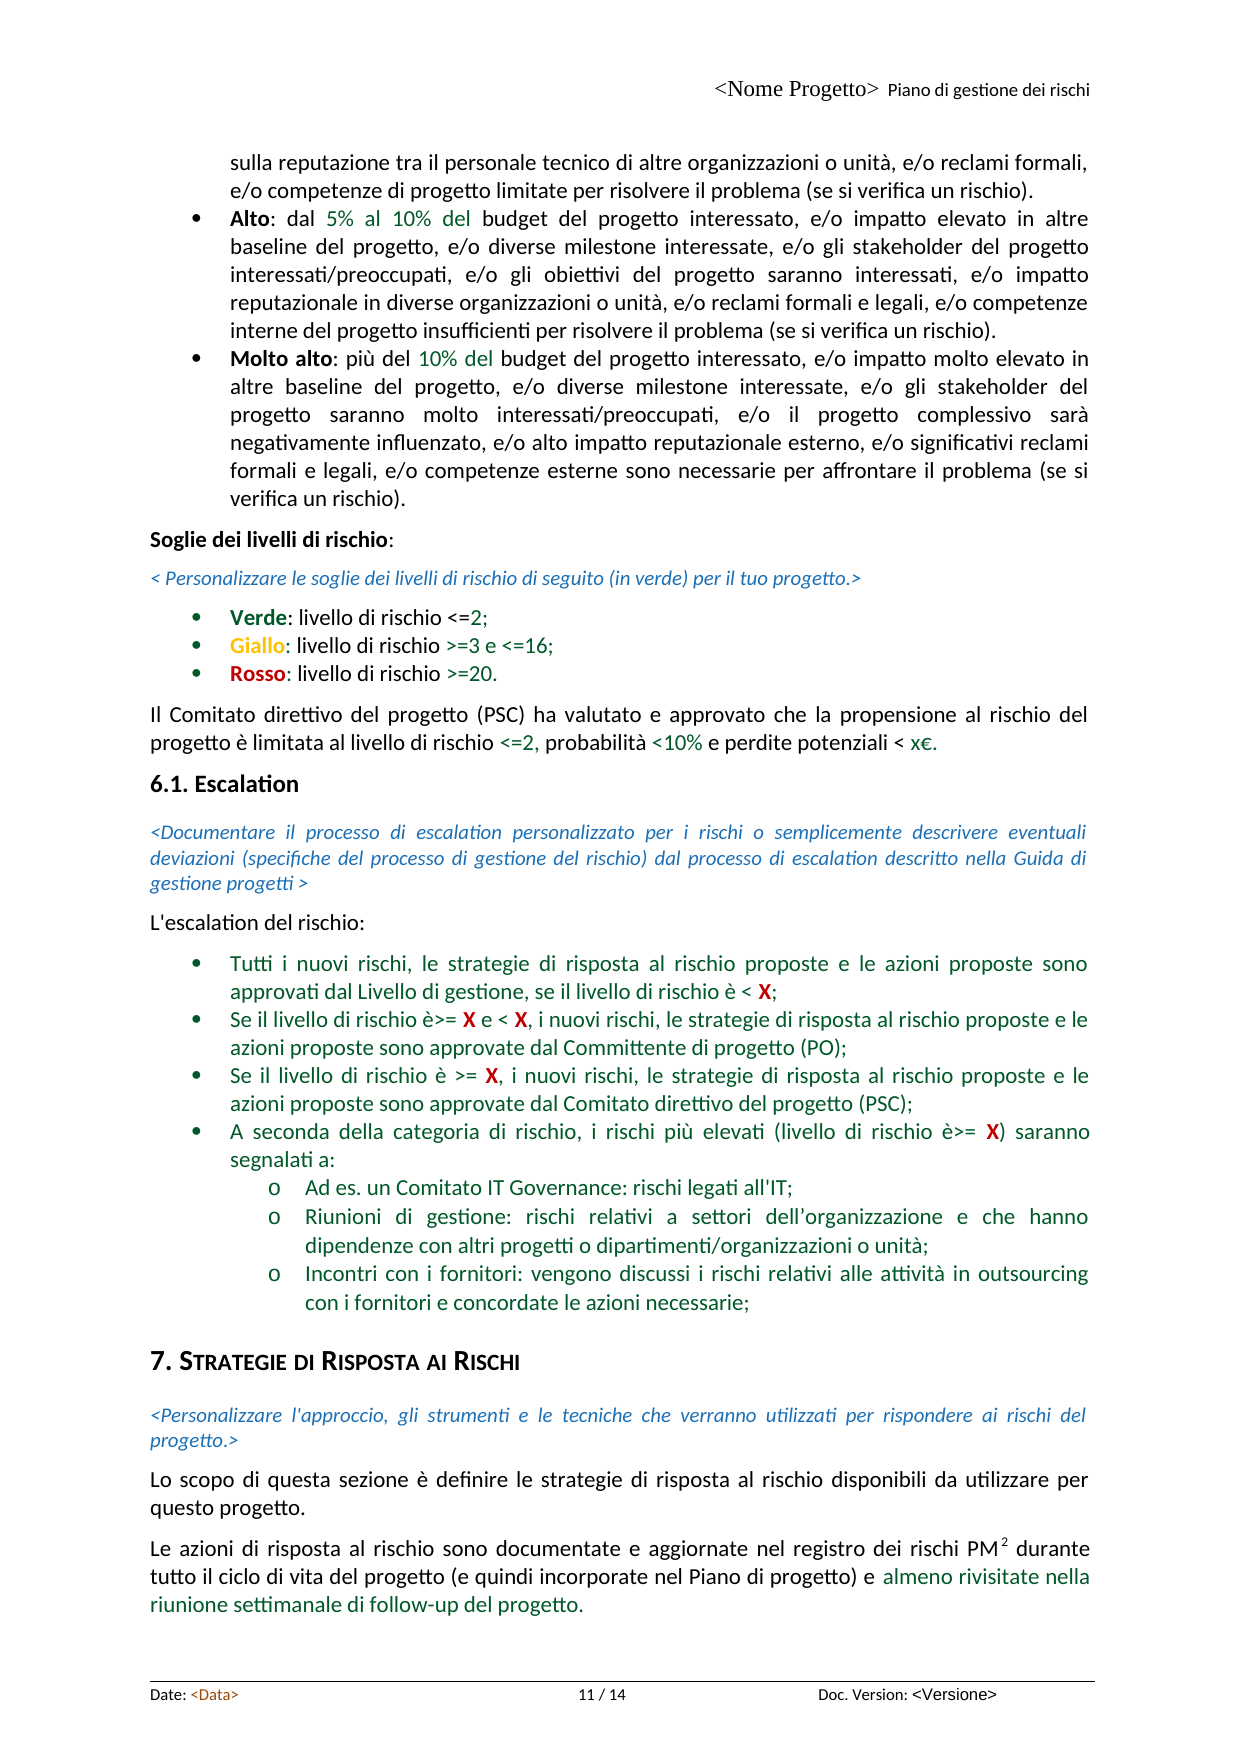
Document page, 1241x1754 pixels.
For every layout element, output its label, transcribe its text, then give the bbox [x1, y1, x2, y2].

list Se il livello di rischio è >= X, i nuovi rischi, le strategie di risposta al rischio proposte e le azioni proposte sono approvate dal Comitato direttivo del progetto (PSC); [192, 1061, 1090, 1117]
subtitle Strategie di Risposta ai Rischi [150, 1342, 1090, 1377]
list Alto: dal 5% al ​​10% del budget del progetto interessato, e/o impatto elevato in altre baseline del progetto, e/o diverse milestone interessate, e/o gli stakeholder del progetto interessati/preoccupati, e/o gli obiettivi del progetto saranno interessati, e/o impatto reputazionale in diverse organizzazioni o unità, e/o reclami formali e legali, e/o competenze interne del progetto insufficienti per risolvere il problema (se si verifica un rischio). [192, 204, 1090, 344]
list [192, 148, 1090, 204]
list Ad es. un Comitato IT Governance: rischi legati all'IT; [267, 1173, 1090, 1202]
text Lo scopo di questa sezione è definire le strategie di risposta al rischio disponibili da utilizzare per questo progetto. [150, 1466, 1090, 1522]
text Le azioni di risposta al rischio sono documentate e aggiornate nel registro dei rischi PM2 durante tutto il ciclo di vita del progetto (e quindi incorporate nel Piano di progetto) e almeno rivisitate nella riunione settimanale di follow-up del progetto. [150, 1534, 1090, 1618]
list Incontri con i fornitori: vengono discussi i rischi relativi alle attività in outsourcing con i fornitori e concordate le azioni necessarie; [267, 1259, 1090, 1317]
text Il Comitato direttivo del progetto (PSC) ha valutato e approvato che la propensione al rischio del progetto è limitata al livello di rischio <=2, probabilità <10% e perdite potenziali < x€. [150, 700, 1090, 756]
list Verde: livello di rischio <=2; [192, 603, 1090, 631]
list A seconda della categoria di rischio, i rischi più elevati (livello di rischio è>= X) saranno segnalati a: [192, 1117, 1090, 1173]
list Giallo: livello di rischio >=3 e <=16; [192, 631, 1090, 659]
text <Personalizzare l'approccio, gli strumenti e le tecniche che verranno utilizzati per rispondere ai rischi del progetto.> [150, 1402, 1090, 1453]
text L'escalation del rischio: [150, 908, 1090, 936]
list Riunioni di gestione: rischi relativi a settori dell’organizzazione e che hanno dipendenze con altri progetti o dipartimenti/organizzazioni o unità; [267, 1202, 1090, 1259]
subtitle Escalation [150, 768, 1090, 799]
text Soglie dei livelli di rischio: [150, 525, 1090, 553]
text <Documentare il processo di escalation personalizzato per i rischi o semplicemente descrivere eventuali deviazioni (specifiche del processo di gestione del rischio) dal processo di escalation descritto nella Guida di gestione progetti > [150, 819, 1090, 896]
list Tutti i nuovi rischi, le strategie di risposta al rischio proposte e le azioni proposte sono approvati dal Livello di gestione, se il livello di rischio è < X; [192, 949, 1090, 1005]
text < Personalizzare le soglie dei livelli di rischio di seguito (in verde) per il tuo progetto.> [150, 565, 1090, 591]
list Molto alto: più del 10% del budget del progetto interessato, e/o impatto molto elevato in altre baseline del progetto, e/o diverse milestone interessate, e/o gli stakeholder del progetto saranno molto interessati/preoccupati, e/o il progetto complessivo sarà negativamente influenzato, e/o alto impatto reputazionale esterno, e/o significativi reclami formali e legali, e/o competenze esterne sono necessarie per affrontare il problema (se si verifica un rischio). [192, 344, 1090, 512]
list Se il livello di rischio è>= X e < X, i nuovi rischi, le strategie di risposta al rischio proposte e le azioni proposte sono approvate dal Committente di progetto (PO); [192, 1005, 1090, 1061]
list Rosso: livello di rischio >=20. [192, 659, 1090, 687]
